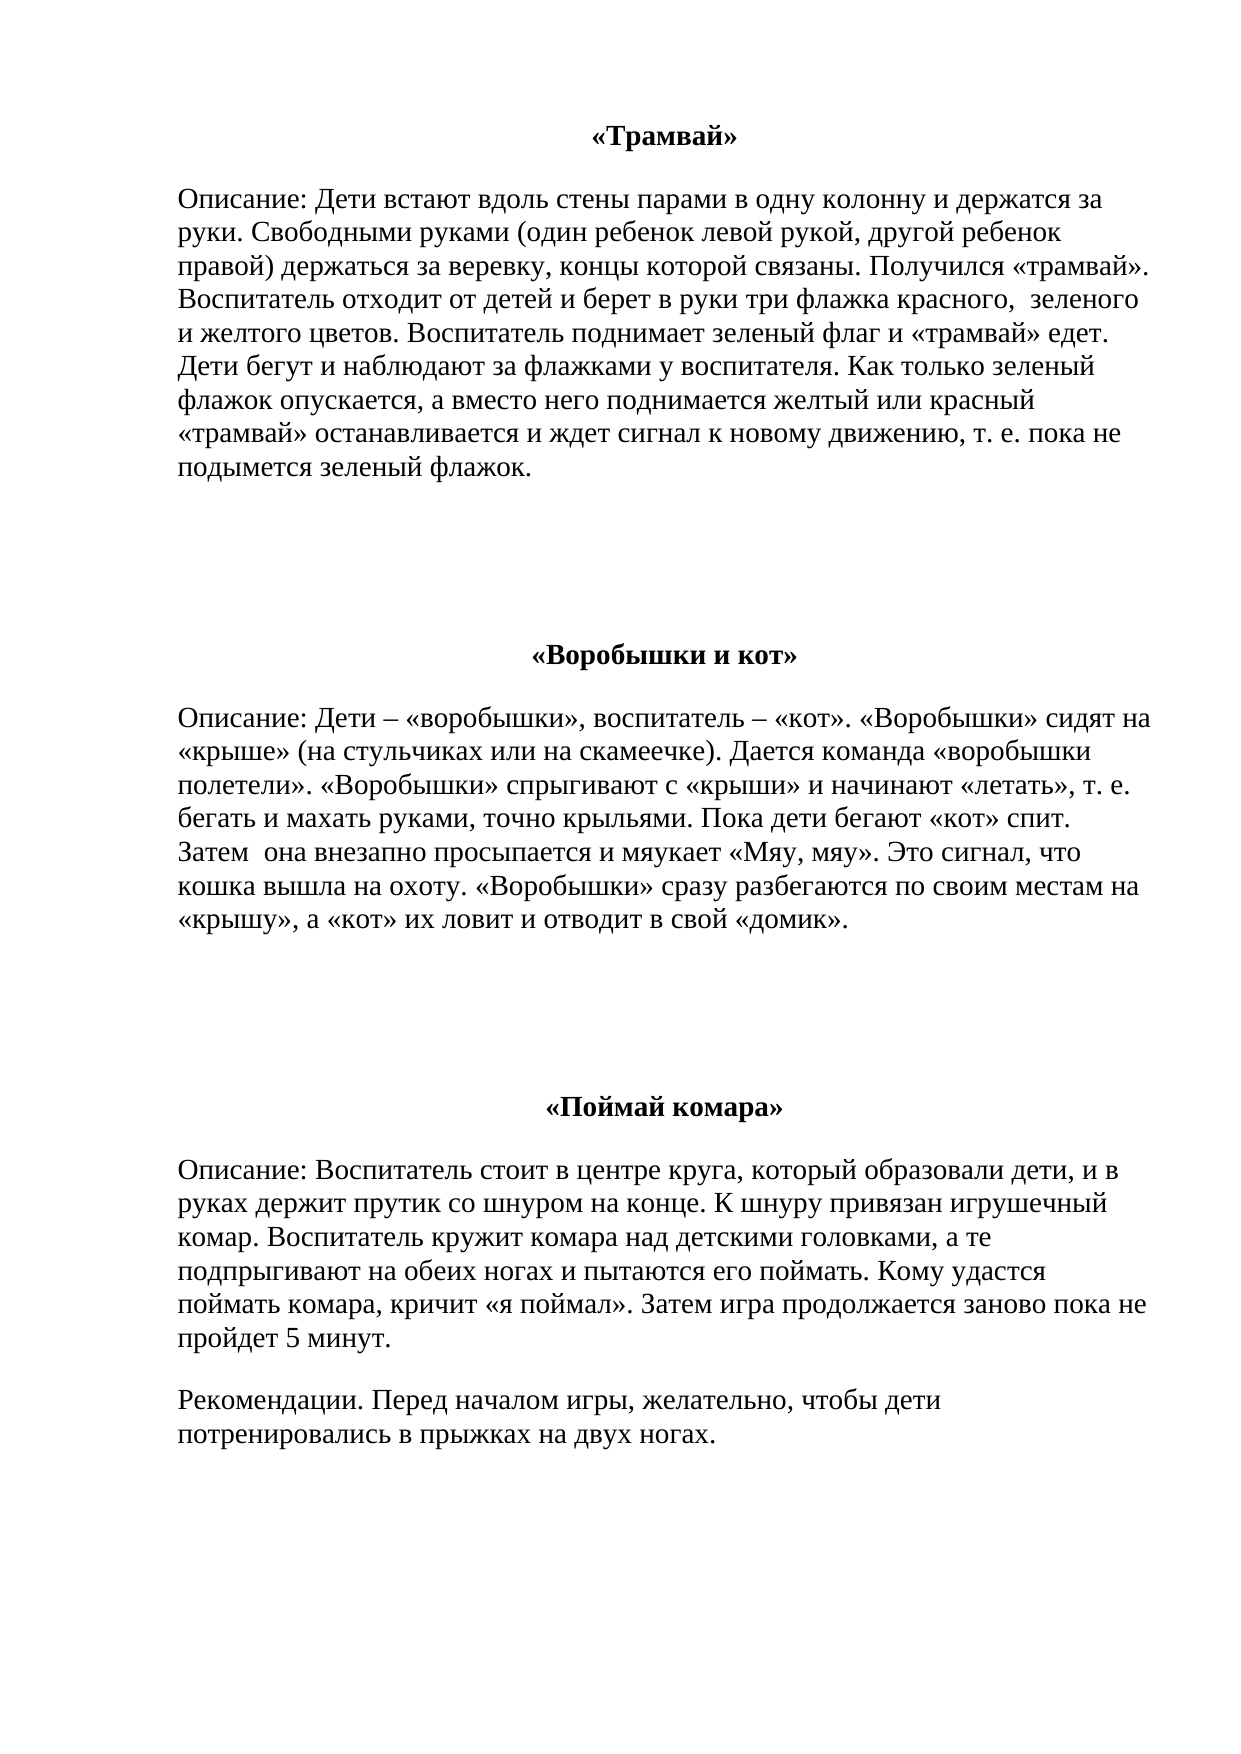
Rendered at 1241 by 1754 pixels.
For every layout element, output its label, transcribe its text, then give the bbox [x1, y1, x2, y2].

text Описание: Воспитатель стоит в центре круга, который образовали дети, и в руках держит прутик со шнуром на конце. К шнуру привязан игрушечный комар. Воспитатель кружит комара над детскими головками, а те подпрыгивают на обеих ногах и пытаются его поймать. Кому удастся поймать комара, кричит «я поймал». Затем игра продолжается заново пока не пройдет 5 минут. [177, 1152, 1152, 1353]
text «Воробышки и кот» [177, 637, 1152, 671]
text Описание: Дети встают вдоль стены парами в одну колонну и держатся за руки. Свободными руками (один ребенок левой рукой, другой ребенок правой) держаться за веревку, концы которой связаны. Получился «трамвай». Воспитатель отходит от детей и берет в руки три флажка красного, зеленого и желтого цветов. Воспитатель поднимает зеленый флаг и «трамвай» едет. Дети бегут и наблюдают за флажками у воспитателя. Как только зеленый флажок опускается, а вместо него поднимается желтый или красный «трамвай» останавливается и ждет сигнал к новому движению, т. е. пока не подымется зеленый флажок. [177, 181, 1152, 483]
text Рекомендации. Перед началом игры, желательно, чтобы дети потренировались в прыжках на двух ногах. [177, 1382, 1152, 1449]
text «Трамвай» [177, 118, 1152, 152]
text Описание: Дети – «воробышки», воспитатель – «кот». «Воробышки» сидят на «крыше» (на стульчиках или на скамеечке). Дается команда «воробышки полетели». «Воробышки» спрыгивают с «крыши» и начинают «летать», т. е. бегать и махать руками, точно крыльями. Пока дети бегают «кот» спит. Затем она внезапно просыпается и мяукает «Мяу, мяу». Это сигнал, что кошка вышла на охоту. «Воробышки» сразу разбегаются по своим местам на «крышу», а «кот» их ловит и отводит в свой «домик». [177, 700, 1152, 935]
text «Поймай комара» [177, 1089, 1152, 1123]
